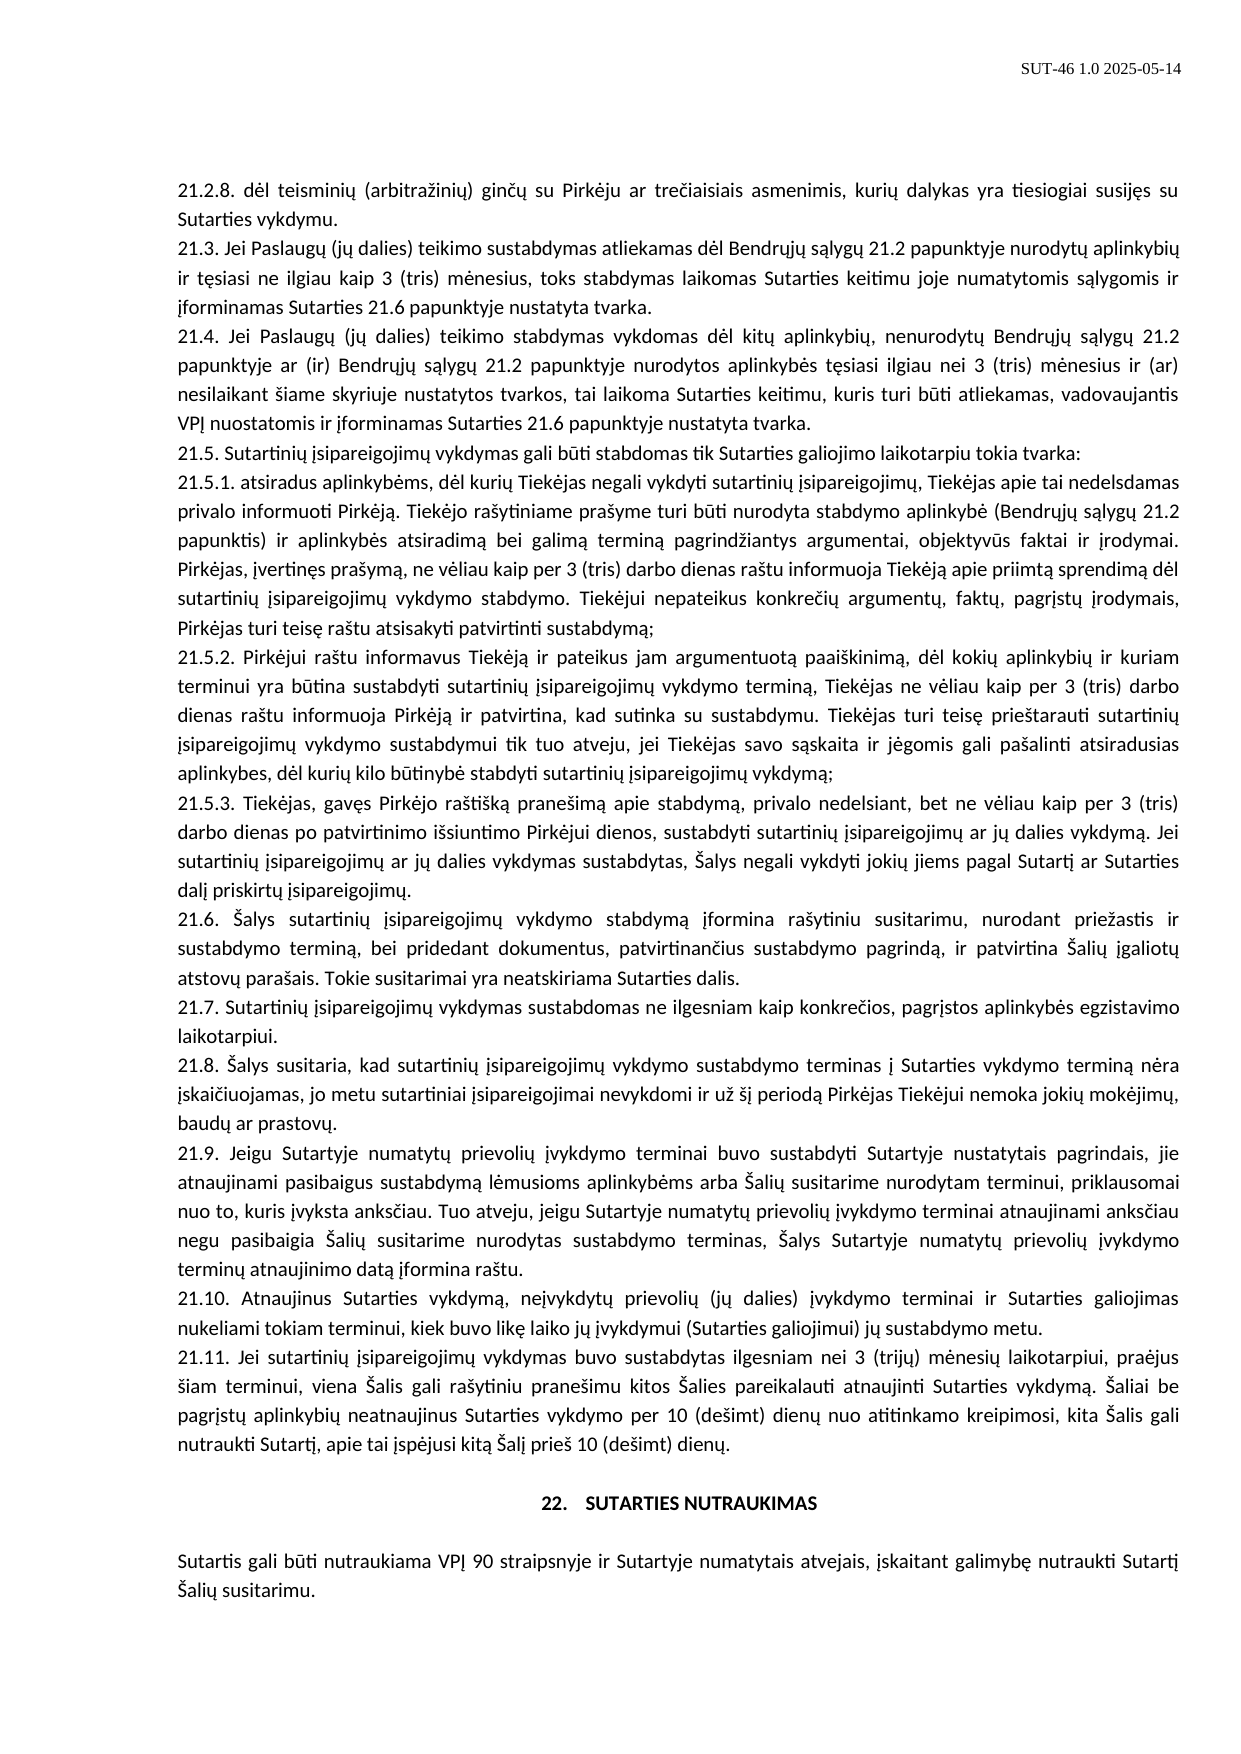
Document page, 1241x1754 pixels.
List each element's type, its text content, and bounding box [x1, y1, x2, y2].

text 21.5.1. atsiradus aplinkybėms, dėl kurių Tiekėjas negali vykdyti sutartinių įsipareigojimų, Tiekėjas apie tai nedelsdamas privalo informuoti Pirkėją. Tiekėjo rašytiniame prašyme turi būti nurodyta stabdymo aplinkybė (Bendrųjų sąlygų 21.2 papunktis) ir aplinkybės atsiradimą bei galimą terminą pagrindžiantys argumentai, objektyvūs faktai ir įrodymai. Pirkėjas, įvertinęs prašymą, ne vėliau kaip per 3 (tris) darbo dienas raštu informuoja Tiekėją apie priimtą sprendimą dėl sutartinių įsipareigojimų vykdymo stabdymo. Tiekėjui nepateikus konkrečių argumentų, faktų, pagrįstų įrodymais, Pirkėjas turi teisę raštu atsisakyti patvirtinti sustabdymą; [177, 469, 1181, 640]
text 21.6. Šalys sutartinių įsipareigojimų vykdymo stabdymą įformina rašytiniu susitarimu, nurodant priežastis ir sustabdymo terminą, bei pridedant dokumentus, patvirtinančius sustabdymo pagrindą, ir patvirtina Šalių įgaliotų atstovų parašais. Tokie susitarimai yra neatskiriama Sutarties dalis. [177, 906, 1181, 990]
text 21.9. Jeigu Sutartyje numatytų prievolių įvykdymo terminai buvo sustabdyti Sutartyje nustatytais pagrindais, jie atnaujinami pasibaigus sustabdymą lėmusioms aplinkybėms arba Šalių susitarime nurodytam terminui, priklausomai nuo to, kuris įvyksta anksčiau. Tuo atveju, jeigu Sutartyje numatytų prievolių įvykdymo terminai atnaujinami anksčiau negu pasibaigia Šalių susitarime nurodytas sustabdymo terminas, Šalys Sutartyje numatytų prievolių įvykdymo terminų atnaujinimo datą įformina raštu. [177, 1140, 1181, 1282]
text 21.11. Jei sutartinių įsipareigojimų vykdymas buvo sustabdytas ilgesniam nei 3 (trijų) mėnesių laikotarpiui, praėjus šiam terminui, viena Šalis gali rašytiniu pranešimu kitos Šalies pareikalauti atnaujinti Sutarties vykdymą. Šaliai be pagrįstų aplinkybių neatnaujinus Sutarties vykdymo per 10 (dešimt) dienų nuo atitinkamo kreipimosi, kita Šalis gali nutraukti Sutartį, apie tai įspėjusi kitą Šalį prieš 10 (dešimt) dienų. [177, 1344, 1181, 1457]
text 21.8. Šalys susitaria, kad sutartinių įsipareigojimų vykdymo sustabdymo terminas į Sutarties vykdymo terminą nėra įskaičiuojamas, jo metu sutartiniai įsipareigojimai nevykdomi ir už šį periodą Pirkėjas Tiekėjui nemoka jokių mokėjimų, baudų ar prastovų. [177, 1052, 1181, 1136]
text 21.3. Jei Paslaugų (jų dalies) teikimo sustabdymas atliekamas dėl Bendrųjų sąlygų 21.2 papunktyje nurodytų aplinkybių ir tęsiasi ne ilgiau kaip 3 (tris) mėnesius, toks stabdymas laikomas Sutarties keitimu joje numatytomis sąlygomis ir įforminamas Sutarties 21.6 papunktyje nustatyta tvarka. [177, 236, 1181, 319]
text Sutartis gali būti nutraukiama VPĮ 90 straipsnyje ir Sutartyje numatytais atvejais, įskaitant galimybę nutraukti Sutartį Šalių susitarimu. [177, 1548, 1181, 1603]
text 21.5.3. Tiekėjas, gavęs Pirkėjo raštišką pranešimą apie stabdymą, privalo nedelsiant, bet ne vėliau kaip per 3 (tris) darbo dienas po patvirtinimo išsiuntimo Pirkėjui dienos, sustabdyti sutartinių įsipareigojimų ar jų dalies vykdymą. Jei sutartinių įsipareigojimų ar jų dalies vykdymas sustabdytas, Šalys negali vykdyti jokių jiems pagal Sutartį ar Sutarties dalį priskirtų įsipareigojimų. [177, 790, 1181, 903]
text 21.5. Sutartinių įsipareigojimų vykdymas gali būti stabdomas tik Sutarties galiojimo laikotarpiu tokia tvarka: [177, 440, 1181, 465]
text 22. Sutarties nutraukimas [177, 1490, 1181, 1515]
text 21.10. Atnaujinus Sutarties vykdymą, neįvykdytų prievolių (jų dalies) įvykdymo terminai ir Sutarties galiojimas nukeliami tokiam terminui, kiek buvo likę laiko jų įvykdymui (Sutarties galiojimui) jų sustabdymo metu. [177, 1286, 1181, 1340]
text 21.5.2. Pirkėjui raštu informavus Tiekėją ir pateikus jam argumentuotą paaiškinimą, dėl kokių aplinkybių ir kuriam terminui yra būtina sustabdyti sutartinių įsipareigojimų vykdymo terminą, Tiekėjas ne vėliau kaip per 3 (tris) darbo dienas raštu informuoja Pirkėją ir patvirtina, kad sutinka su sustabdymu. Tiekėjas turi teisę prieštarauti sutartinių įsipareigojimų vykdymo sustabdymui tik tuo atveju, jei Tiekėjas savo sąskaita ir jėgomis gali pašalinti atsiradusias aplinkybes, dėl kurių kilo būtinybė stabdyti sutartinių įsipareigojimų vykdymą; [177, 644, 1181, 786]
text 21.4. Jei Paslaugų (jų dalies) teikimo stabdymas vykdomas dėl kitų aplinkybių, nenurodytų Bendrųjų sąlygų 21.2 papunktyje ar (ir) Bendrųjų sąlygų 21.2 papunktyje nurodytos aplinkybės tęsiasi ilgiau nei 3 (tris) mėnesius ir (ar) nesilaikant šiame skyriuje nustatytos tvarkos, tai laikoma Sutarties keitimu, kuris turi būti atliekamas, vadovaujantis VPĮ nuostatomis ir įforminamas Sutarties 21.6 papunktyje nustatyta tvarka. [177, 323, 1181, 436]
text 21.7. Sutartinių įsipareigojimų vykdymas sustabdomas ne ilgesniam kaip konkrečios, pagrįstos aplinkybės egzistavimo laikotarpiui. [177, 994, 1181, 1048]
text 21.2.8. dėl teisminių (arbitražinių) ginčų su Pirkėju ar trečiaisiais asmenimis, kurių dalykas yra tiesiogiai susijęs su Sutarties vykdymu. [177, 177, 1181, 232]
